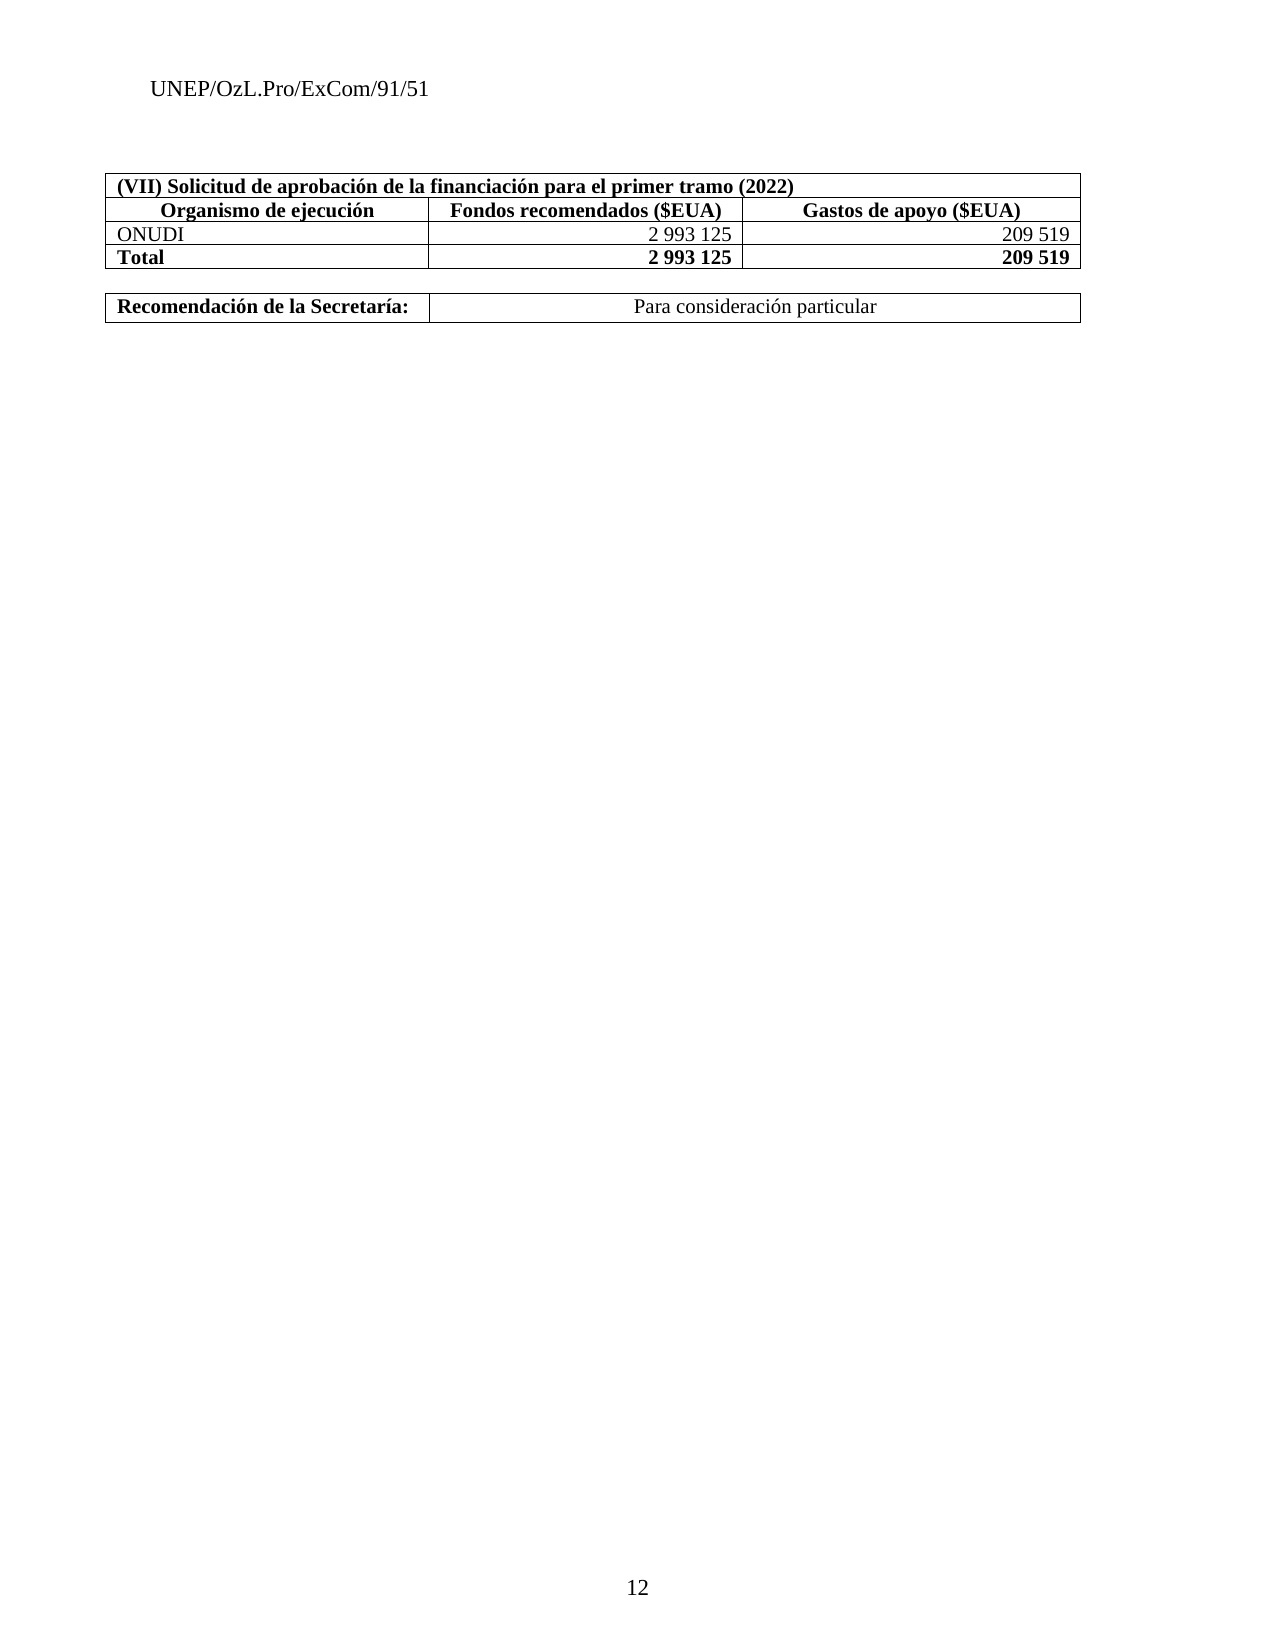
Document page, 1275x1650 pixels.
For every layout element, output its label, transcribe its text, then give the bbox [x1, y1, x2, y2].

table_cell ONUDI [106, 222, 428, 244]
table_cell 2 993 125 [429, 245, 742, 268]
table_cell Organismo de ejecución [106, 198, 428, 221]
table_header Recomendación de la Secretaría: [106, 294, 429, 322]
table_cell 209 519 [743, 222, 1080, 244]
table_cell Fondos recomendados ($EUA) [429, 198, 742, 221]
table_cell Total [106, 245, 428, 268]
table_cell Gastos de apoyo ($EUA) [743, 198, 1080, 221]
table_header (VII) Solicitud de aprobación de la financiación para el primer tramo (2022) [106, 174, 1080, 197]
table_cell 209 519 [743, 245, 1080, 268]
table_cell 2 993 125 [429, 222, 742, 244]
table_header Para consideración particular [430, 294, 1080, 322]
